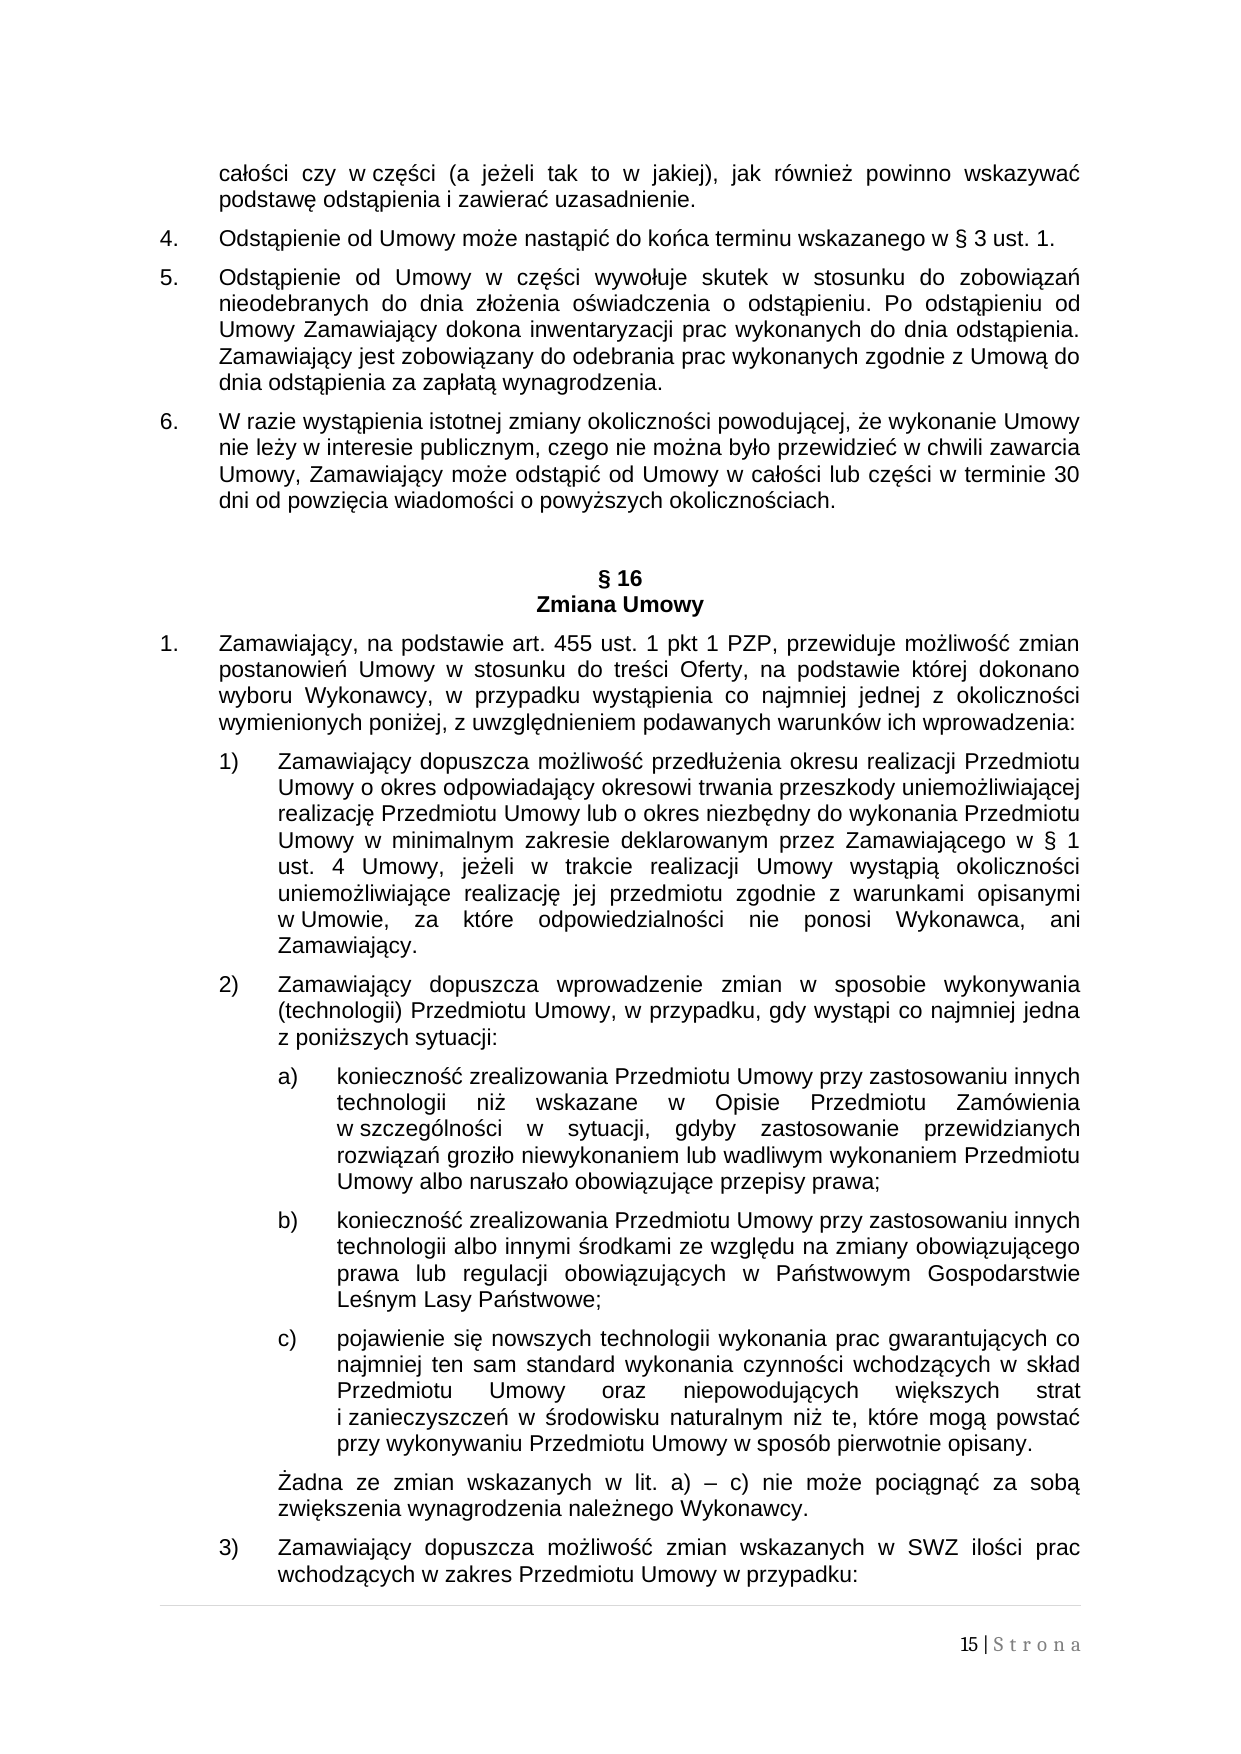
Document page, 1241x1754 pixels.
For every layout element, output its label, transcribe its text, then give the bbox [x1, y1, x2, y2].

list Zamawiający dopuszcza możliwość zmian wskazanych w SWZ ilości prac wchodzących w zakres Przedmiotu Umowy w przypadku: [218, 1534, 1081, 1587]
text 1. Zamawiający, na podstawie art. 455 ust. 1 pkt 1 PZP, przewiduje możliwość zmian postanowień Umowy w stosunku do treści Oferty, na podstawie której dokonano wyboru Wykonawcy, w przypadku wystąpienia co najmniej jednej z okoliczności wymienionych poniżej, z uwzględnieniem podawanych warunków ich wprowadzenia: [159, 630, 1081, 735]
list W razie wystąpienia istotnej zmiany okoliczności powodującej, że wykonanie Umowy nie leży w interesie publicznym, czego nie można było przewidzieć w chwili zawarcia Umowy, Zamawiający może odstąpić od Umowy w całości lub części w terminie 30 dni od powzięcia wiadomości o powyższych okolicznościach. [159, 408, 1081, 513]
list Odstąpienie od Umowy może nastąpić do końca terminu wskazanego w § 3 ust. 1. [159, 225, 1081, 251]
text § 16 Zmiana Umowy [159, 564, 1081, 617]
list Odstąpienie od Umowy w części wywołuje skutek w stosunku do zobowiązań nieodebranych do dnia złożenia oświadczenia o odstąpieniu. Po odstąpieniu od Umowy Zamawiający dokona inwentaryzacji prac wykonanych do dnia odstąpienia. Zamawiający jest zobowiązany do odebrania prac wykonanych zgodnie z Umową do dnia odstąpienia za zapłatą wynagrodzenia. [159, 263, 1081, 395]
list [159, 159, 1081, 212]
list pojawienie się nowszych technologii wykonania prac gwarantujących co najmniej ten sam standard wykonania czynności wchodzących w skład Przedmiotu Umowy oraz niepowodujących większych strat i zanieczyszczeń w środowisku naturalnym niż te, które mogą powstać przy wykonywaniu Przedmiotu Umowy w sposób pierwotnie opisany. [278, 1325, 1081, 1457]
list konieczność zrealizowania Przedmiotu Umowy przy zastosowaniu innych technologii albo innymi środkami ze względu na zmiany obowiązującego prawa lub regulacji obowiązujących w Państwowym Gospodarstwie Leśnym Lasy Państwowe; [278, 1207, 1081, 1312]
list Zamawiający dopuszcza możliwość przedłużenia okresu realizacji Przedmiotu Umowy o okres odpowiadający okresowi trwania przeszkody uniemożliwiającej realizację Przedmiotu Umowy lub o okres niezbędny do wykonania Przedmiotu Umowy w minimalnym zakresie deklarowanym przez Zamawiającego w § 1 ust. 4 Umowy, jeżeli w trakcie realizacji Umowy wystąpią okoliczności uniemożliwiające realizację jej przedmiotu zgodnie z warunkami opisanymi w Umowie, za które odpowiedzialności nie ponosi Wykonawca, ani Zamawiający. [218, 748, 1081, 958]
text Żadna ze zmian wskazanych w lit. a) – c) nie może pociągnąć za sobą zwiększenia wynagrodzenia należnego Wykonawcy. [278, 1469, 1081, 1522]
list Zamawiający dopuszcza wprowadzenie zmian w sposobie wykonywania (technologii) Przedmiotu Umowy, w przypadku, gdy wystąpi co najmniej jedna z poniższych sytuacji: [218, 971, 1081, 1050]
list konieczność zrealizowania Przedmiotu Umowy przy zastosowaniu innych technologii niż wskazane w Opisie Przedmiotu Zamówienia w szczególności w sytuacji, gdyby zastosowanie przewidzianych rozwiązań groziło niewykonaniem lub wadliwym wykonaniem Przedmiotu Umowy albo naruszało obowiązujące przepisy prawa; [278, 1063, 1081, 1194]
